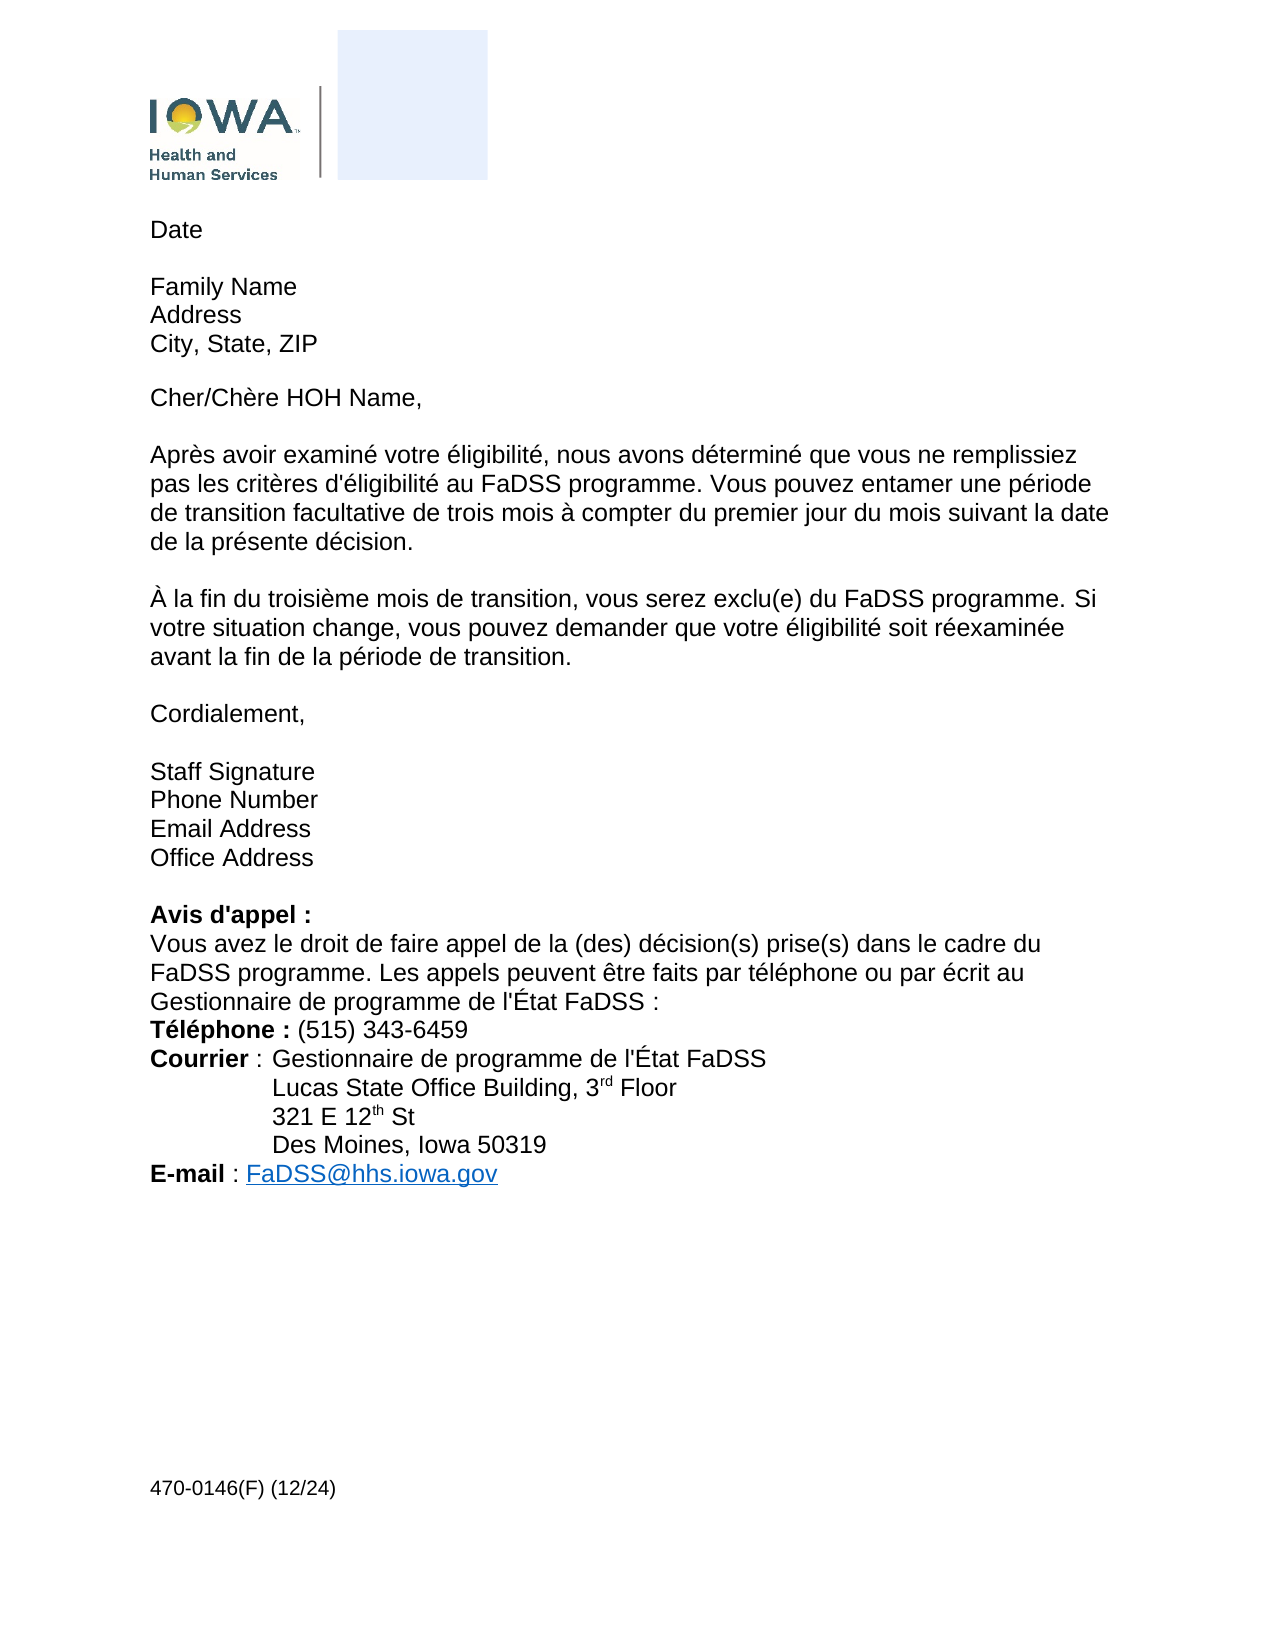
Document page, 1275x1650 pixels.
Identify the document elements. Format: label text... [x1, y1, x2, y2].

text Email Address [150, 814, 1125, 843]
text 321 E 12th St [150, 1102, 1125, 1131]
text À la fin du troisième mois de transition, vous serez exclu(e) du FaDSS programme. Si votre situation change, vous pouvez demander que votre éligibilité soit réexaminée avant la fin de la période de transition. [150, 584, 1125, 671]
text Office Address [150, 843, 1125, 872]
text Téléphone : (515) 343-6459 [150, 1016, 1125, 1044]
text Vous avez le droit de faire appel de la (des) décision(s) prise(s) dans le cadre du FaDSS programme. Les appels peuvent être faits par téléphone ou par écrit au Gestionnaire de programme de l'État FaDSS : [150, 929, 1125, 1016]
text E-mail : FaDSS@hhs.iowa.gov [150, 1159, 1125, 1188]
text Lucas State Office Building, 3rd Floor [150, 1073, 1125, 1102]
text Courrier : Gestionnaire de programme de l'État FaDSS [150, 1044, 1125, 1073]
picture [337, 30, 488, 180]
text Après avoir examiné votre éligibilité, nous avons déterminé que vous ne remplissiez pas les critères d'éligibilité au FaDSS programme. Vous pouvez entamer une période de transition facultative de trois mois à compter du premier jour du mois suivant la date de la présente décision. [150, 441, 1125, 556]
picture [150, 98, 300, 180]
text Date [150, 215, 1125, 272]
text Staff Signature [150, 757, 1125, 786]
text Des Moines, Iowa 50319 [150, 1131, 1125, 1159]
text Cher/Chère HOH Name, [150, 383, 1125, 412]
text Cordialement, [150, 699, 1125, 728]
text Address [150, 301, 1125, 329]
text Family Name [150, 272, 1125, 301]
text Phone Number [150, 786, 1125, 814]
text Avis d'appel : [150, 901, 1125, 929]
text City, State, ZIP [150, 329, 1125, 358]
